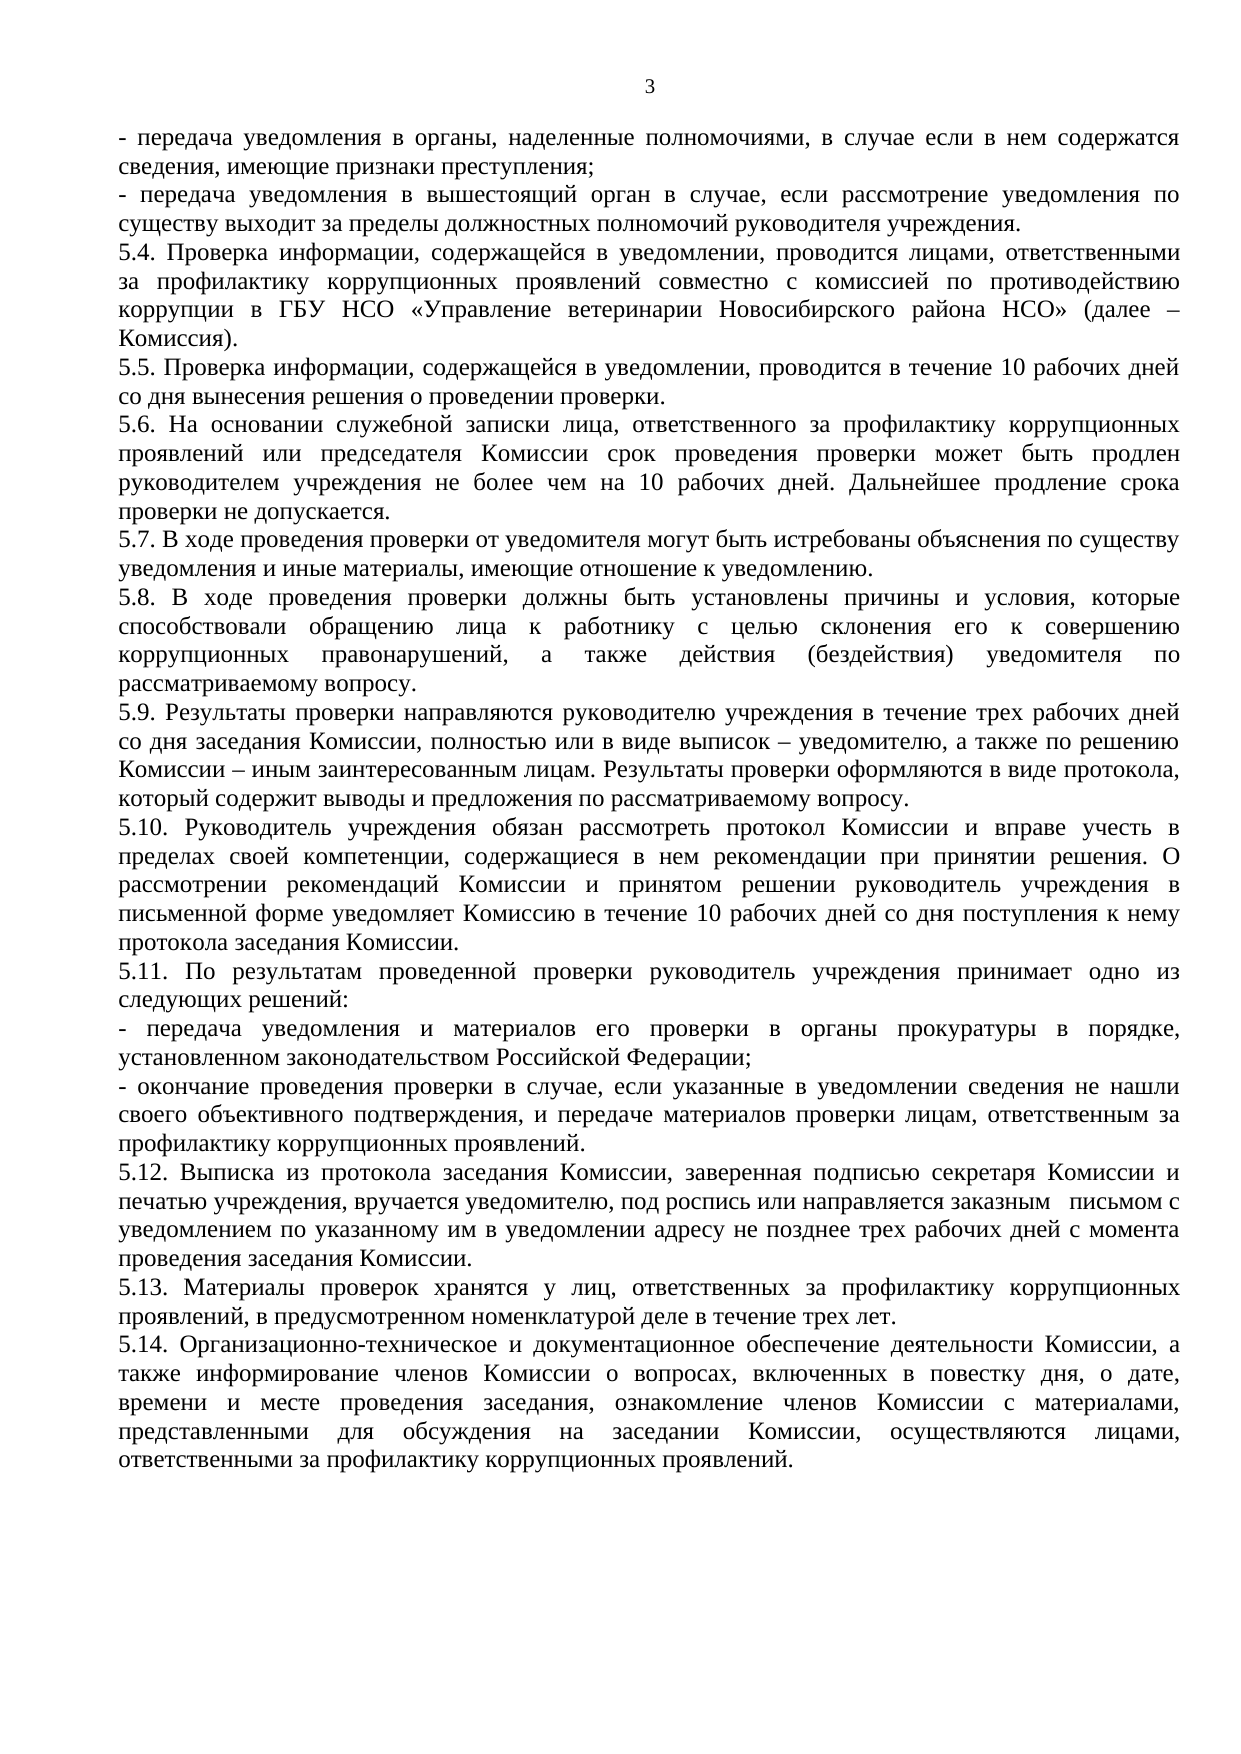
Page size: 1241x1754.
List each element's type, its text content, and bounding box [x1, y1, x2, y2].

text 5.11. По результатам проведенной проверки руководитель учреждения принимает одно из следующих решений: [118, 956, 1181, 1013]
text 5.5. Проверка информации, содержащейся в уведомлении, проводится в течение 10 рабочих дней со дня вынесения решения о проведении проверки. [118, 352, 1181, 409]
text 5.14. Организационно-техническое и документационное обеспечение деятельности Комиссии, а также информирование членов Комиссии о вопросах, включенных в повестку дня, о дате, времени и месте проведения заседания, ознакомление членов Комиссии с материалами, представленными для обсуждения на заседании Комиссии, осуществляются лицами, ответственными за профилактику коррупционных проявлений. [118, 1329, 1181, 1473]
text 5.9. Результаты проверки направляются руководителю учреждения в течение трех рабочих дней со дня заседания Комиссии, полностью или в виде выписок – уведомителю, а также по решению Комиссии – иным заинтересованным лицам. Результаты проверки оформляются в виде протокола, который содержит выводы и предложения по рассматриваемому вопросу. [118, 697, 1181, 812]
text 5.8. В ходе проведения проверки должны быть установлены причины и условия, которые способствовали обращению лица к работнику с целью склонения его к совершению коррупционных правонарушений, а также действия (бездействия) уведомителя по рассматриваемому вопросу. [118, 582, 1181, 697]
text - передача уведомления и материалов его проверки в органы прокуратуры в порядке, установленном законодательством Российской Федерации; [118, 1013, 1181, 1071]
text - передача уведомления в органы, наделенные полномочиями, в случае если в нем содержатся сведения, имеющие признаки преступления; [118, 122, 1181, 179]
text - окончание проведения проверки в случае, если указанные в уведомлении сведения не нашли своего объективного подтверждения, и передаче материалов проверки лицам, ответственным за профилактику коррупционных проявлений. [118, 1071, 1181, 1157]
text 5.13. Материалы проверок хранятся у лиц, ответственных за профилактику коррупционных проявлений, в предусмотренном номенклатурой деле в течение трех лет. [118, 1272, 1181, 1329]
text - передача уведомления в вышестоящий орган в случае, если рассмотрение уведомления по существу выходит за пределы должностных полномочий руководителя учреждения. [118, 179, 1181, 237]
text 5.4. Проверка информации, содержащейся в уведомлении, проводится лицами, ответственными за профилактику коррупционных проявлений совместно с комиссией по противодействию коррупции в ГБУ НСО «Управление ветеринарии Новосибирского района НСО» (далее – Комиссия). [118, 237, 1181, 352]
text 5.7. В ходе проведения проверки от уведомителя могут быть истребованы объяснения по существу уведомления и иные материалы, имеющие отношение к уведомлению. [118, 524, 1181, 582]
text 5.6. На основании служебной записки лица, ответственного за профилактику коррупционных проявлений или председателя Комиссии срок проведения проверки может быть продлен руководителем учреждения не более чем на 10 рабочих дней. Дальнейшее продление срока проверки не допускается. [118, 409, 1181, 524]
text 5.12. Выписка из протокола заседания Комиссии, заверенная подписью секретаря Комиссии и печатью учреждения, вручается уведомителю, под роспись или направляется заказным письмом с уведомлением по указанному им в уведомлении адресу не позднее трех рабочих дней с момента проведения заседания Комиссии. [118, 1157, 1181, 1272]
text 5.10. Руководитель учреждения обязан рассмотреть протокол Комиссии и вправе учесть в пределах своей компетенции, содержащиеся в нем рекомендации при принятии решения. О рассмотрении рекомендаций Комиссии и принятом решении руководитель учреждения в письменной форме уведомляет Комиссию в течение 10 рабочих дней со дня поступления к нему протокола заседания Комиссии. [118, 812, 1181, 956]
